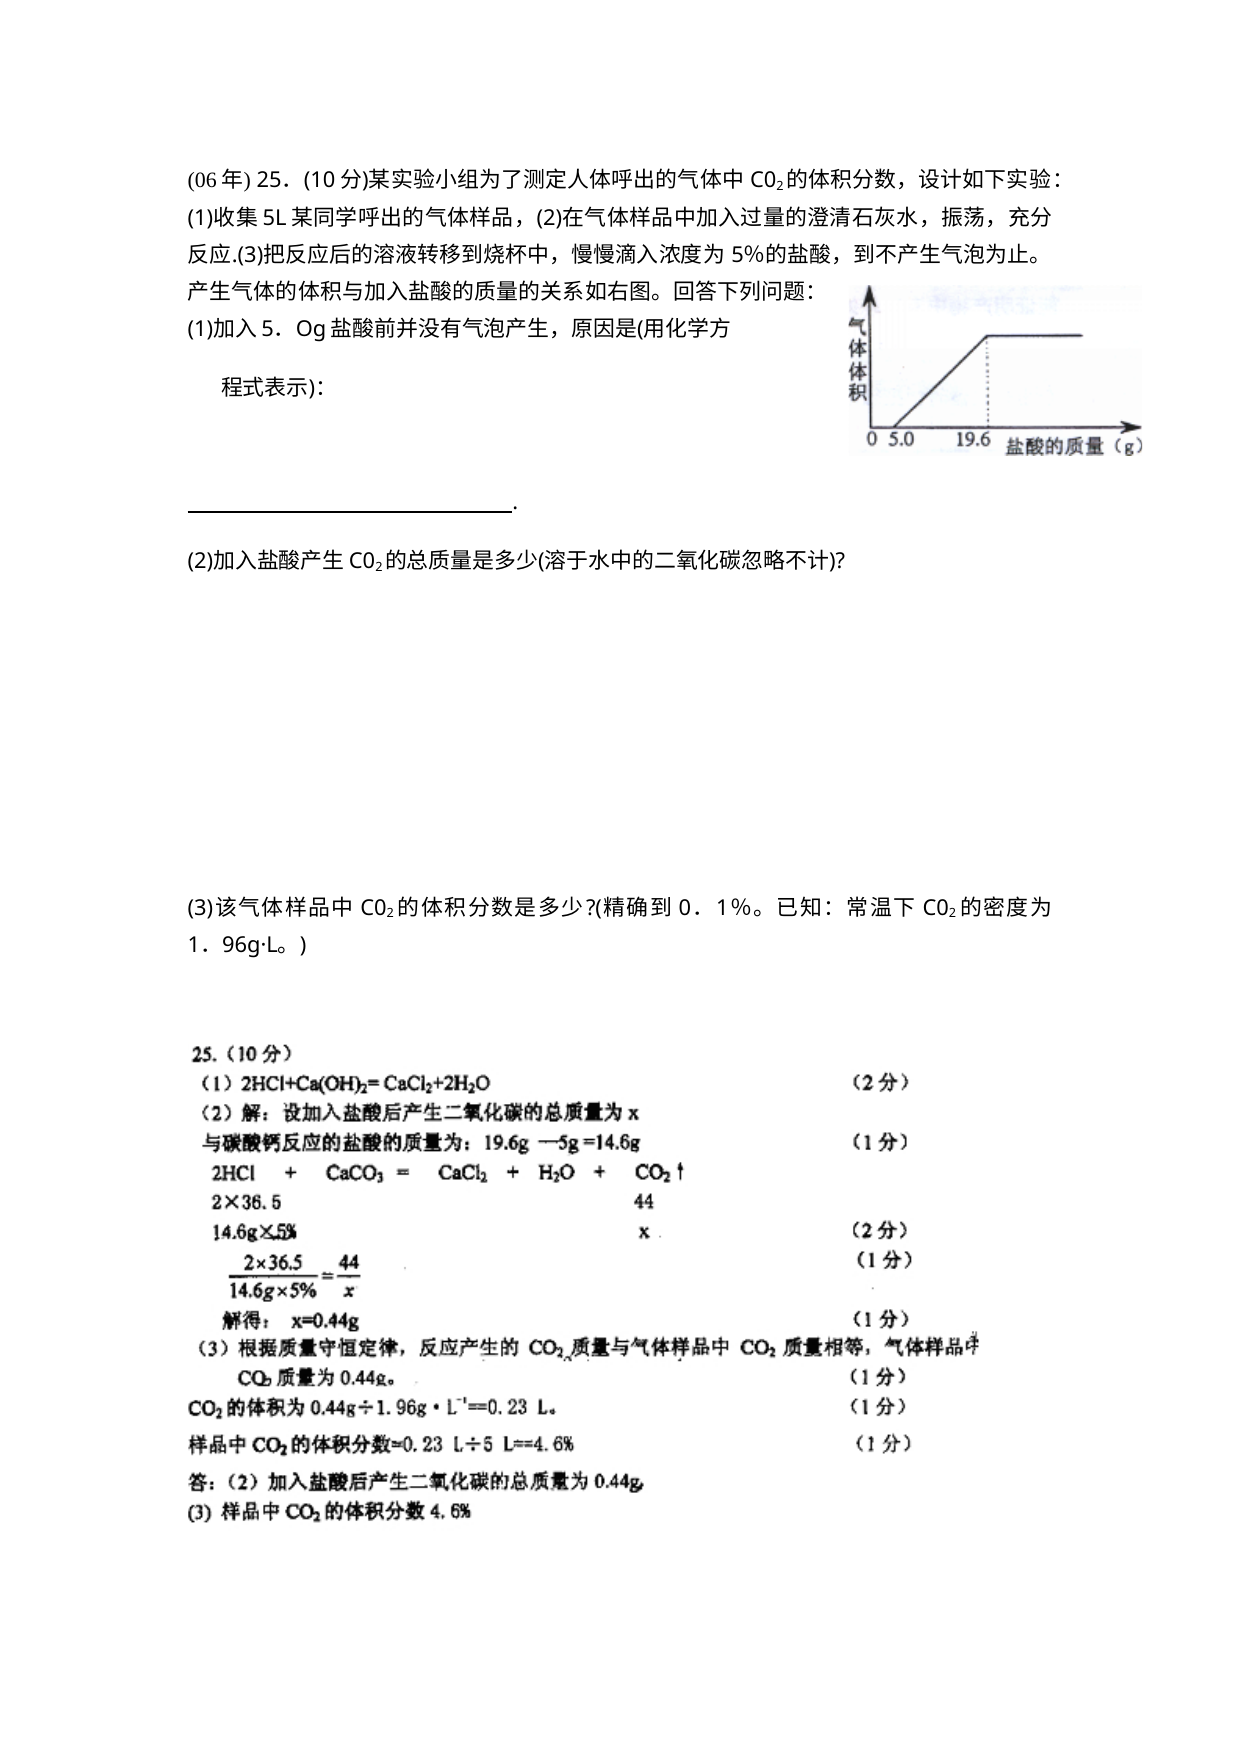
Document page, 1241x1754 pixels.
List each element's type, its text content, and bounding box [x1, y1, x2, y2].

text (3)该气体样品中C02的体积分数是多少?(精确到0．1％。已知：常温下C02的密度为1．96g·L。) [187, 889, 1053, 959]
text . [187, 485, 1053, 517]
picture [848, 285, 1143, 456]
text 程式表示)： [187, 369, 848, 402]
text (06年) 25．(10分)某实验小组为了测定人体呼出的气体中C02的体积分数，设计如下实验：(1)收集5L某同学呼出的气体样品，(2)在气体样品中加入过量的澄清石灰水，振荡，充分反应.(3)把反应后的溶液转移到烧杯中，慢慢滴入浓度为5％的盐酸，到不产生气泡为止。产生气体的体积与加入盐酸的质量的关系如右图。回答下列问题：(1)加入5．Og盐酸前并没有气泡产生，原因是(用化学方 [187, 162, 1053, 344]
picture [187, 1042, 985, 1532]
text (2)加入盐酸产生C02的总质量是多少(溶于水中的二氧化碳忽略不计)? [187, 543, 1053, 575]
